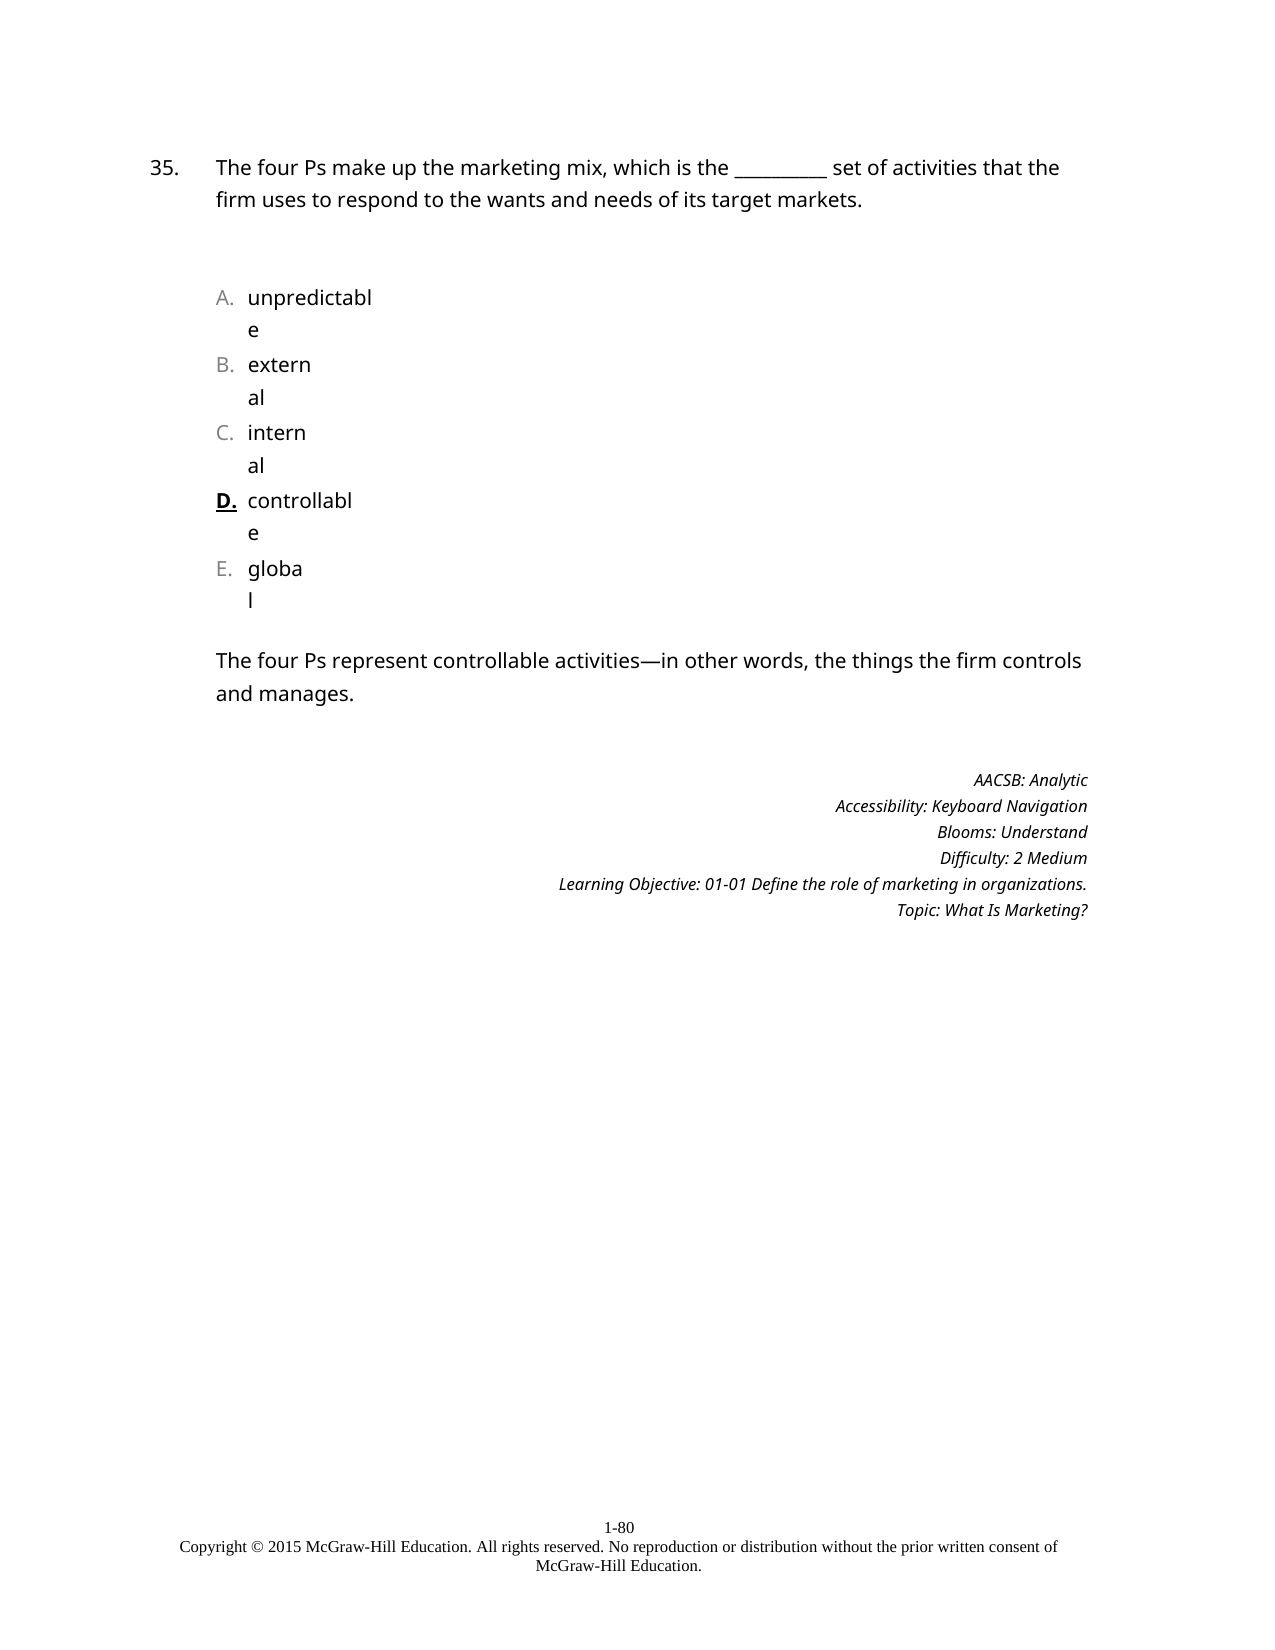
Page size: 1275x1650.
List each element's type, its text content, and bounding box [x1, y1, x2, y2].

table_header The four Ps make up the marketing mix, which is the __________ set of activities that the firm uses to respond to the wants and needs of its target markets. The four Ps represent controllable activities—in other words, the things the firm controls and manages. [216, 153, 1087, 739]
table_header AACSB: Analytic Accessibility: Keyboard Navigation Blooms: Understand Difficulty: 2 Medium Learning Objective: 01-01 Define the role of marketing in organizations. Topic: What Is Marketing? [150, 768, 1087, 957]
table_header 35. [150, 153, 216, 739]
